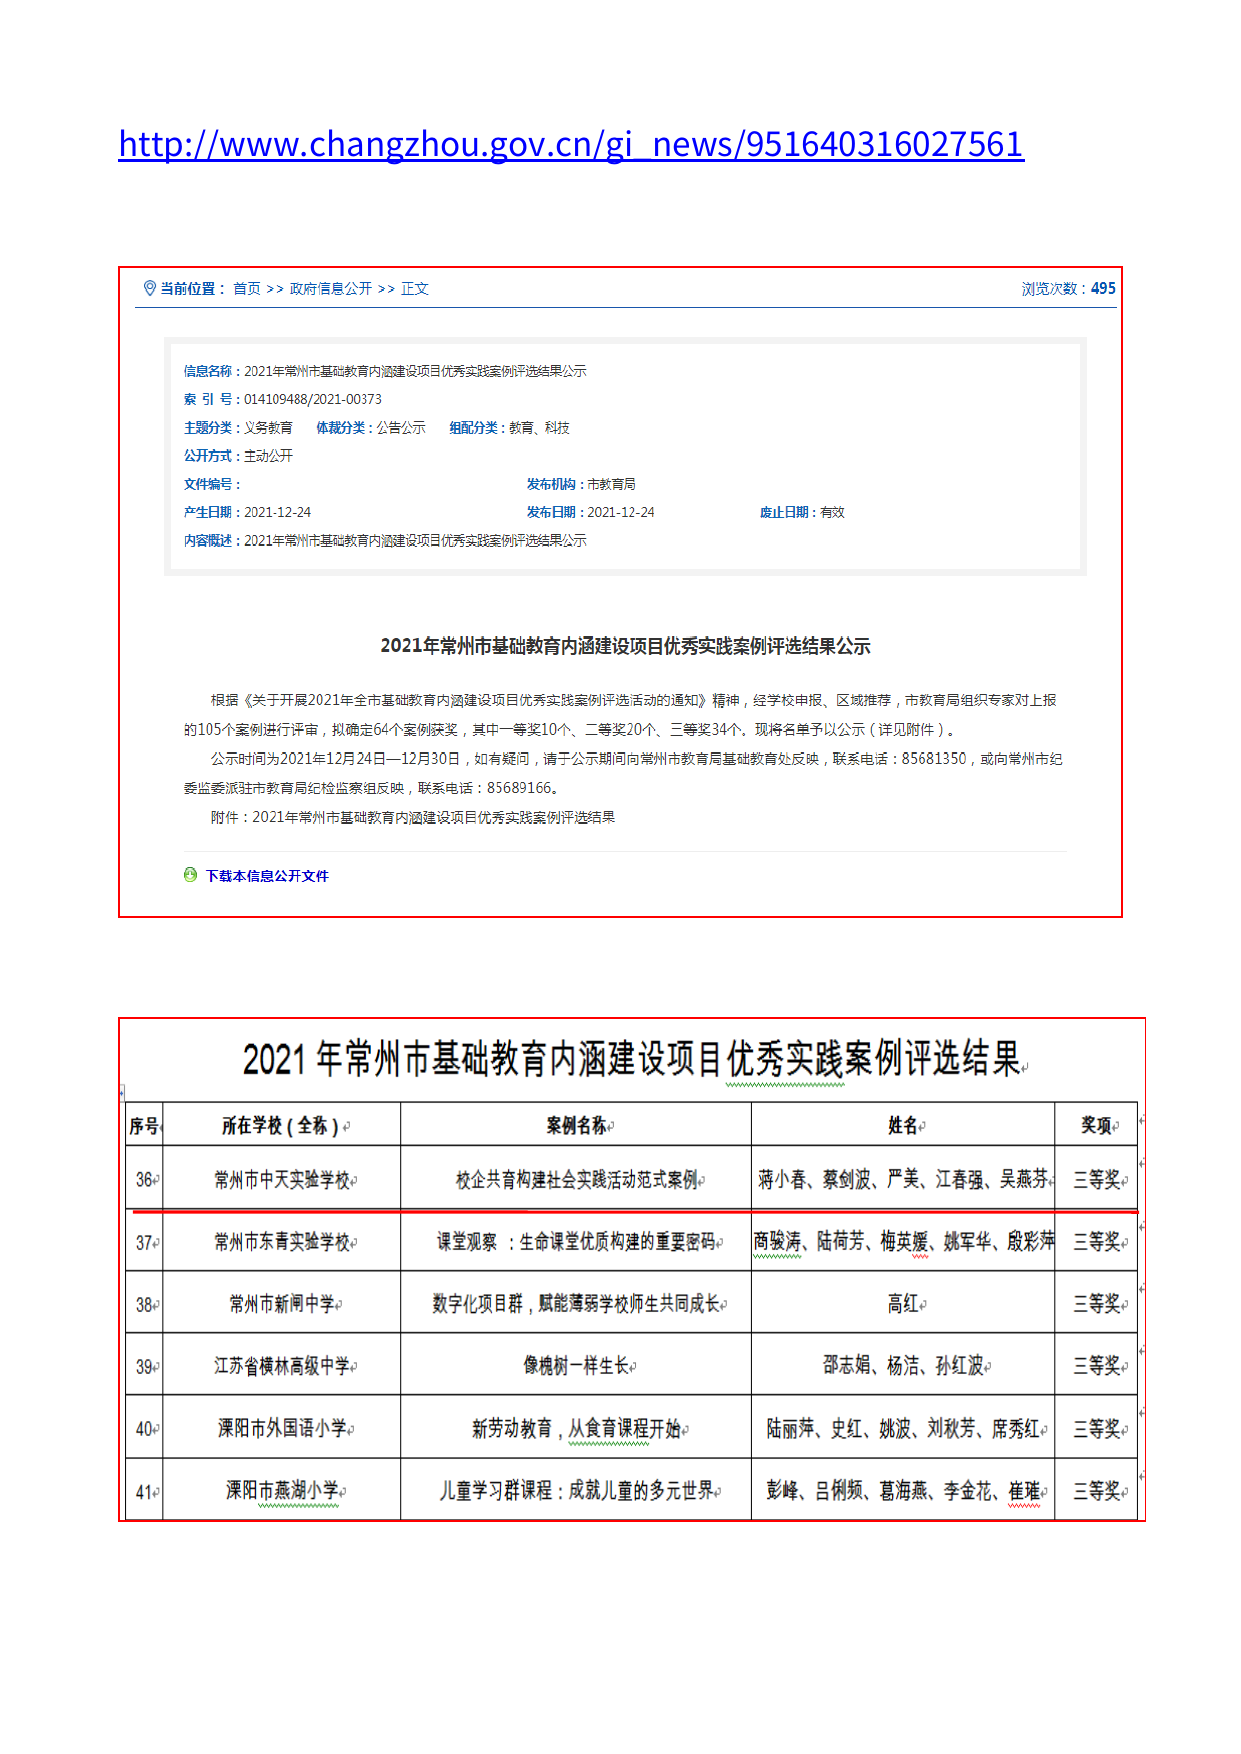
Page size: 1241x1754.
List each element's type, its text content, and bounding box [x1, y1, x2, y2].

picture [120, 268, 1121, 916]
picture [120, 1019, 1145, 1520]
text http://www.changzhou.gov.cn/gi_news/951640316027561 [118, 118, 1122, 166]
